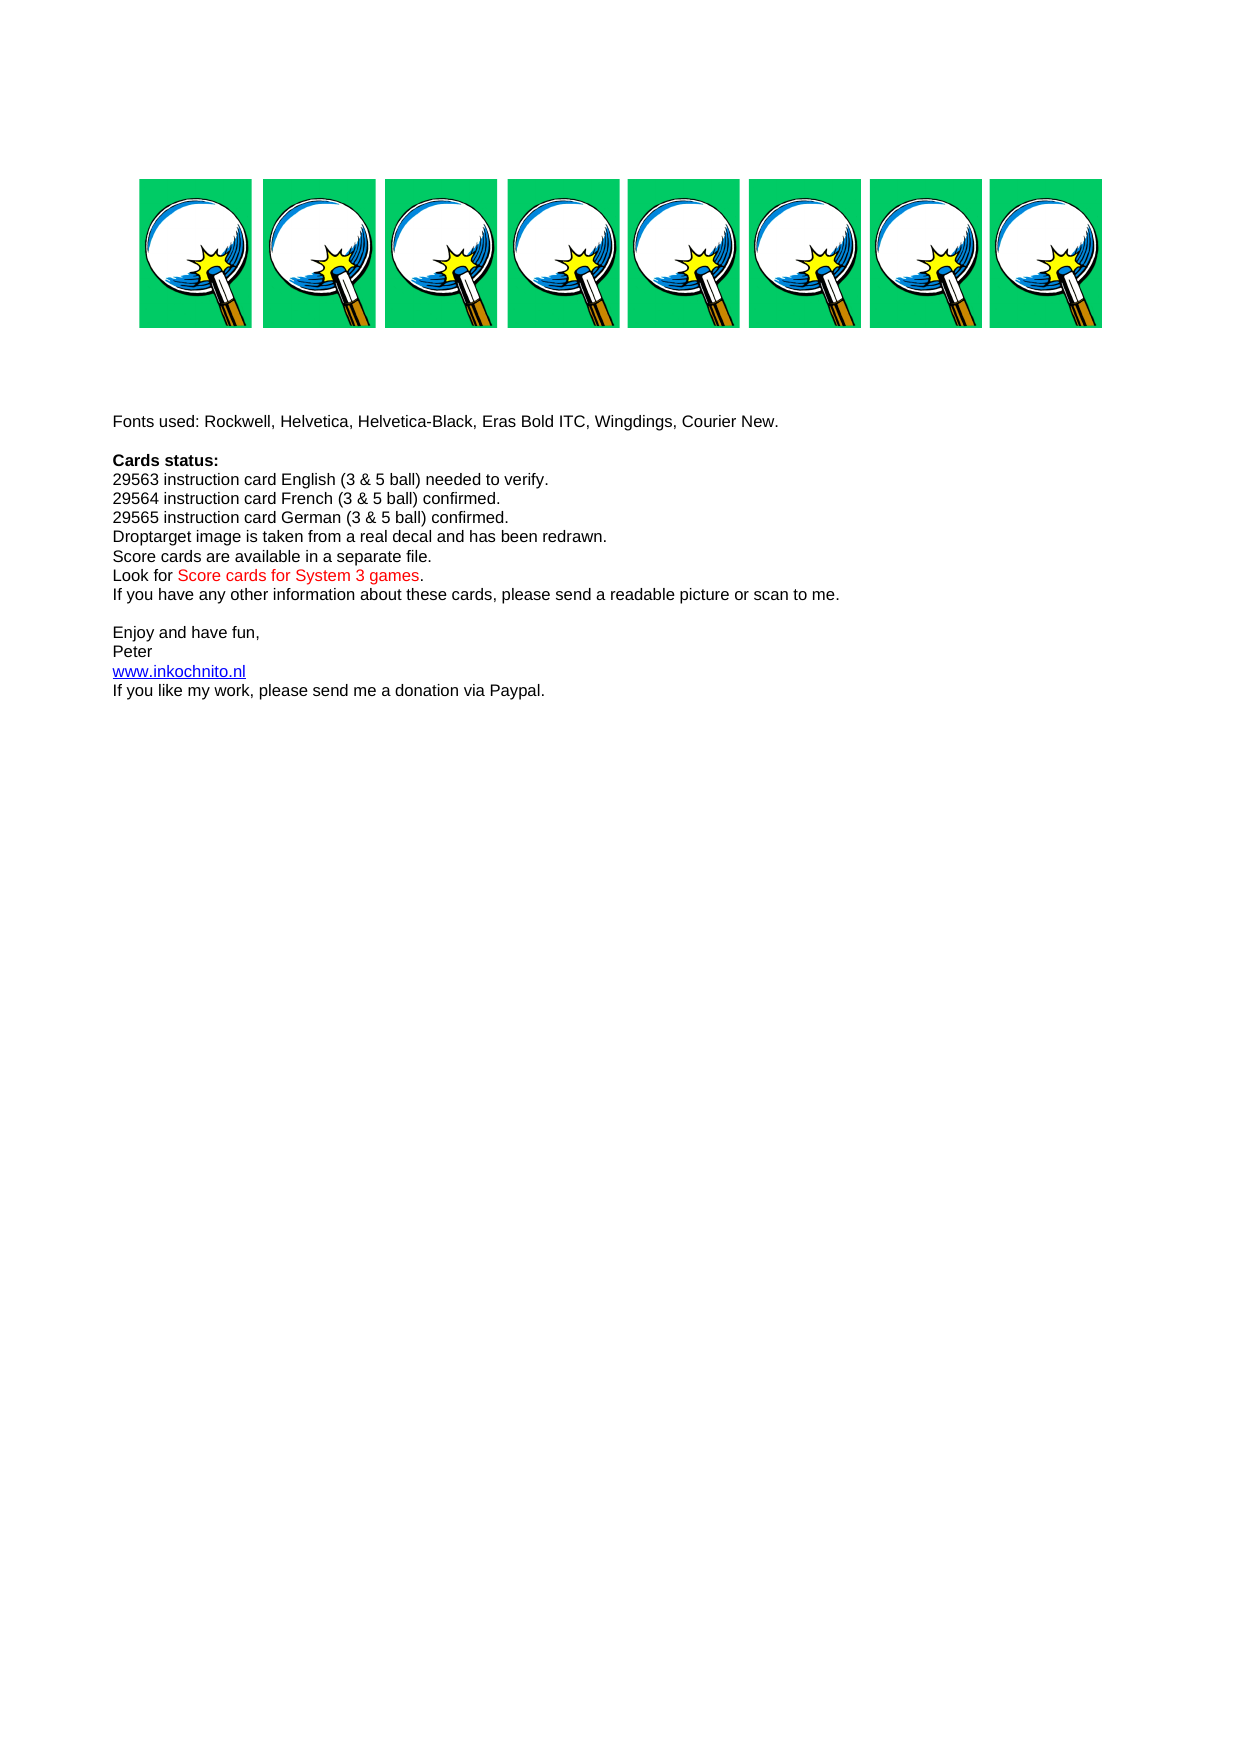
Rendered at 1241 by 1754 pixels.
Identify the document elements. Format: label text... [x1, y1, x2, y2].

text Droptarget image is taken from a real decal and has been redrawn. [112, 527, 1144, 546]
text www.inkochnito.nl [112, 661, 1144, 681]
picture [385, 179, 498, 328]
text 29564 instruction card French (3 & 5 ball) confirmed. [112, 489, 1144, 508]
picture [989, 179, 1102, 328]
picture [507, 179, 620, 328]
text 29563 instruction card English (3 & 5 ball) needed to verify. [112, 470, 1144, 489]
text Peter [112, 642, 1144, 661]
picture [748, 179, 861, 328]
text Score cards are available in a separate file. [112, 546, 1144, 566]
text If you have any other information about these cards, please send a readable picture or scan to me. [112, 585, 1144, 604]
text Fonts used: Rockwell, Helvetica, Helvetica-Black, Eras Bold ITC, Wingdings, Courier New. [112, 412, 1144, 431]
text If you like my work, please send me a donation via Paypal. [112, 681, 1144, 700]
picture [139, 179, 252, 328]
text Cards status: [112, 451, 1144, 470]
text Look for Score cards for System 3 games. [112, 566, 1144, 585]
picture [263, 179, 376, 328]
picture [627, 179, 740, 328]
picture [869, 179, 982, 328]
text 29565 instruction card German (3 & 5 ball) confirmed. [112, 508, 1144, 527]
text Enjoy and have fun, [112, 623, 1144, 642]
